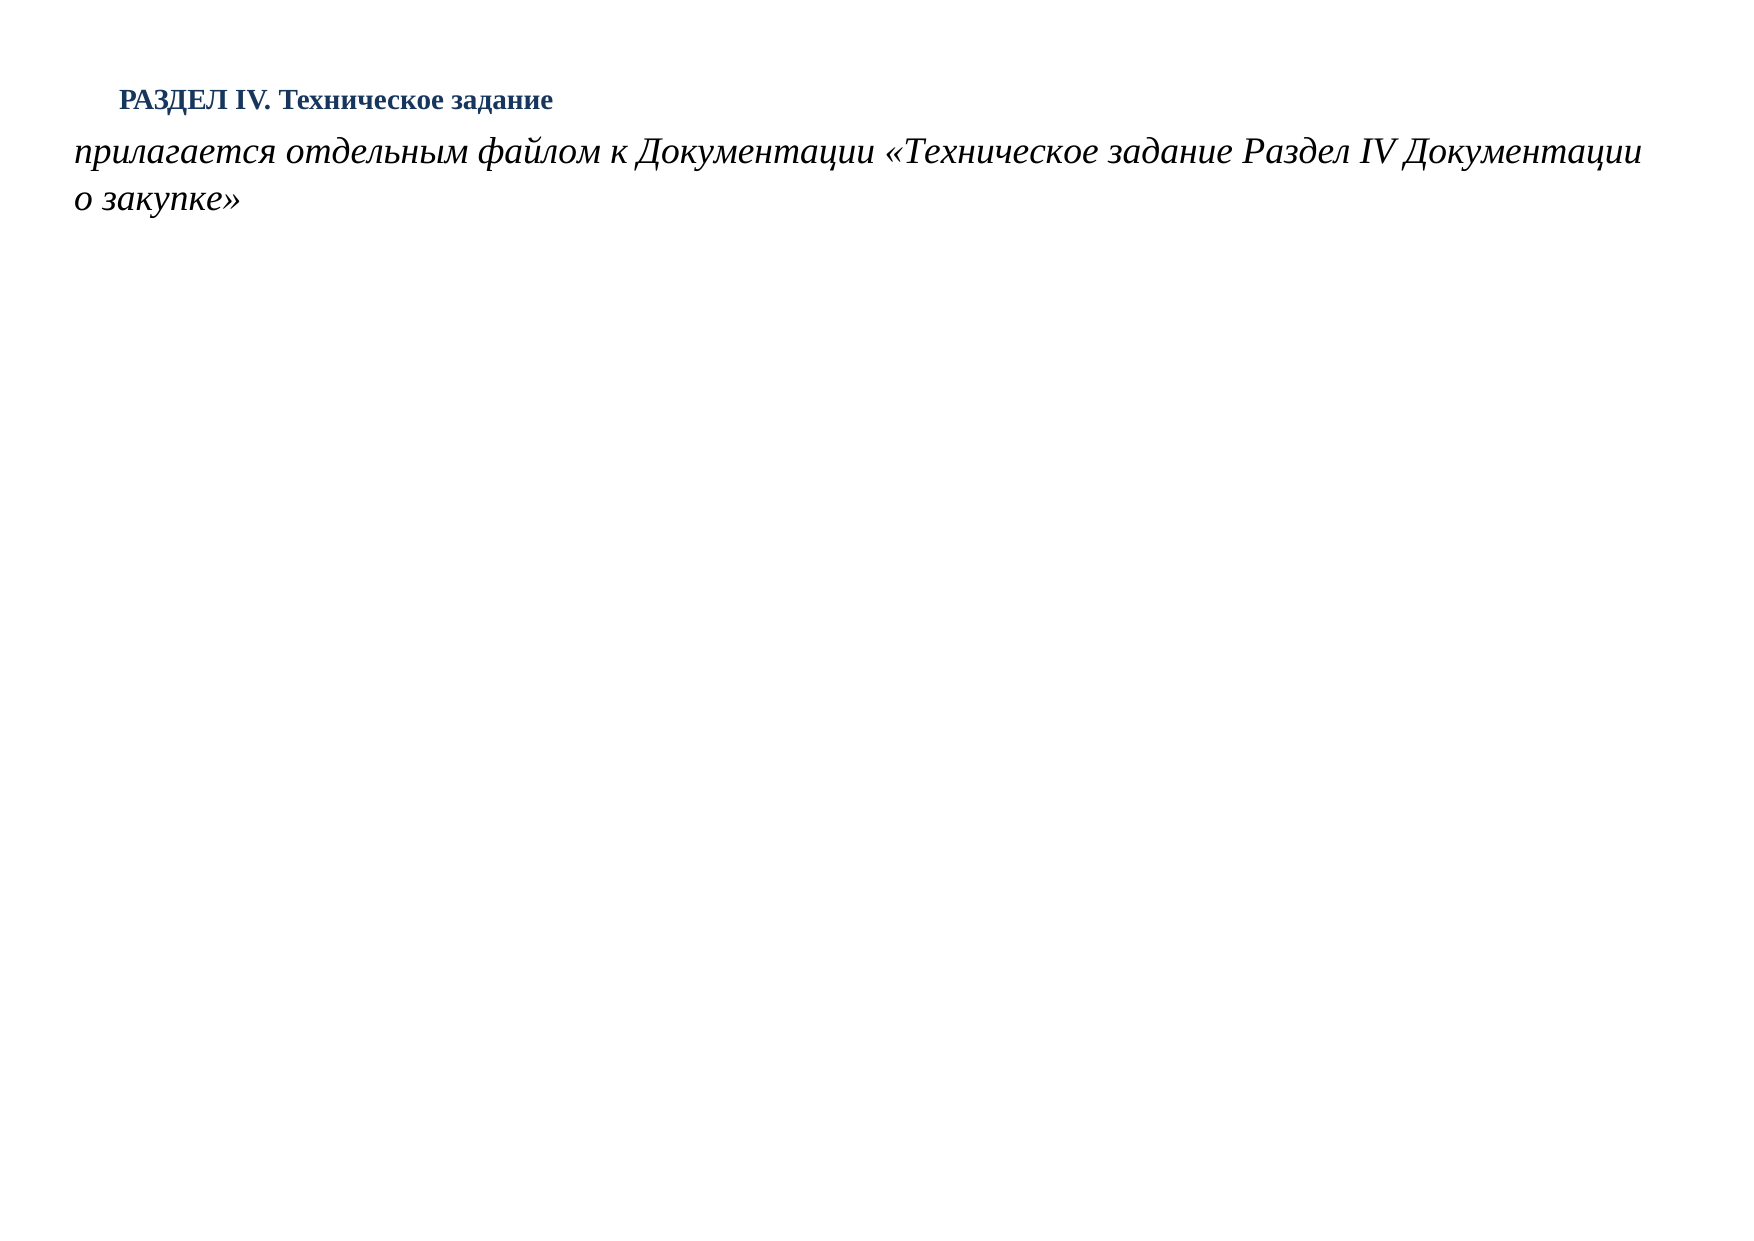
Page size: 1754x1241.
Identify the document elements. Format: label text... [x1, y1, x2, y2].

text прилагается отдельным файлом к Документации «Техническое задание Раздел IV Документации о закупке» [74, 128, 1665, 218]
text РАЗДЕЛ IV. Техническое задание [119, 82, 1665, 116]
